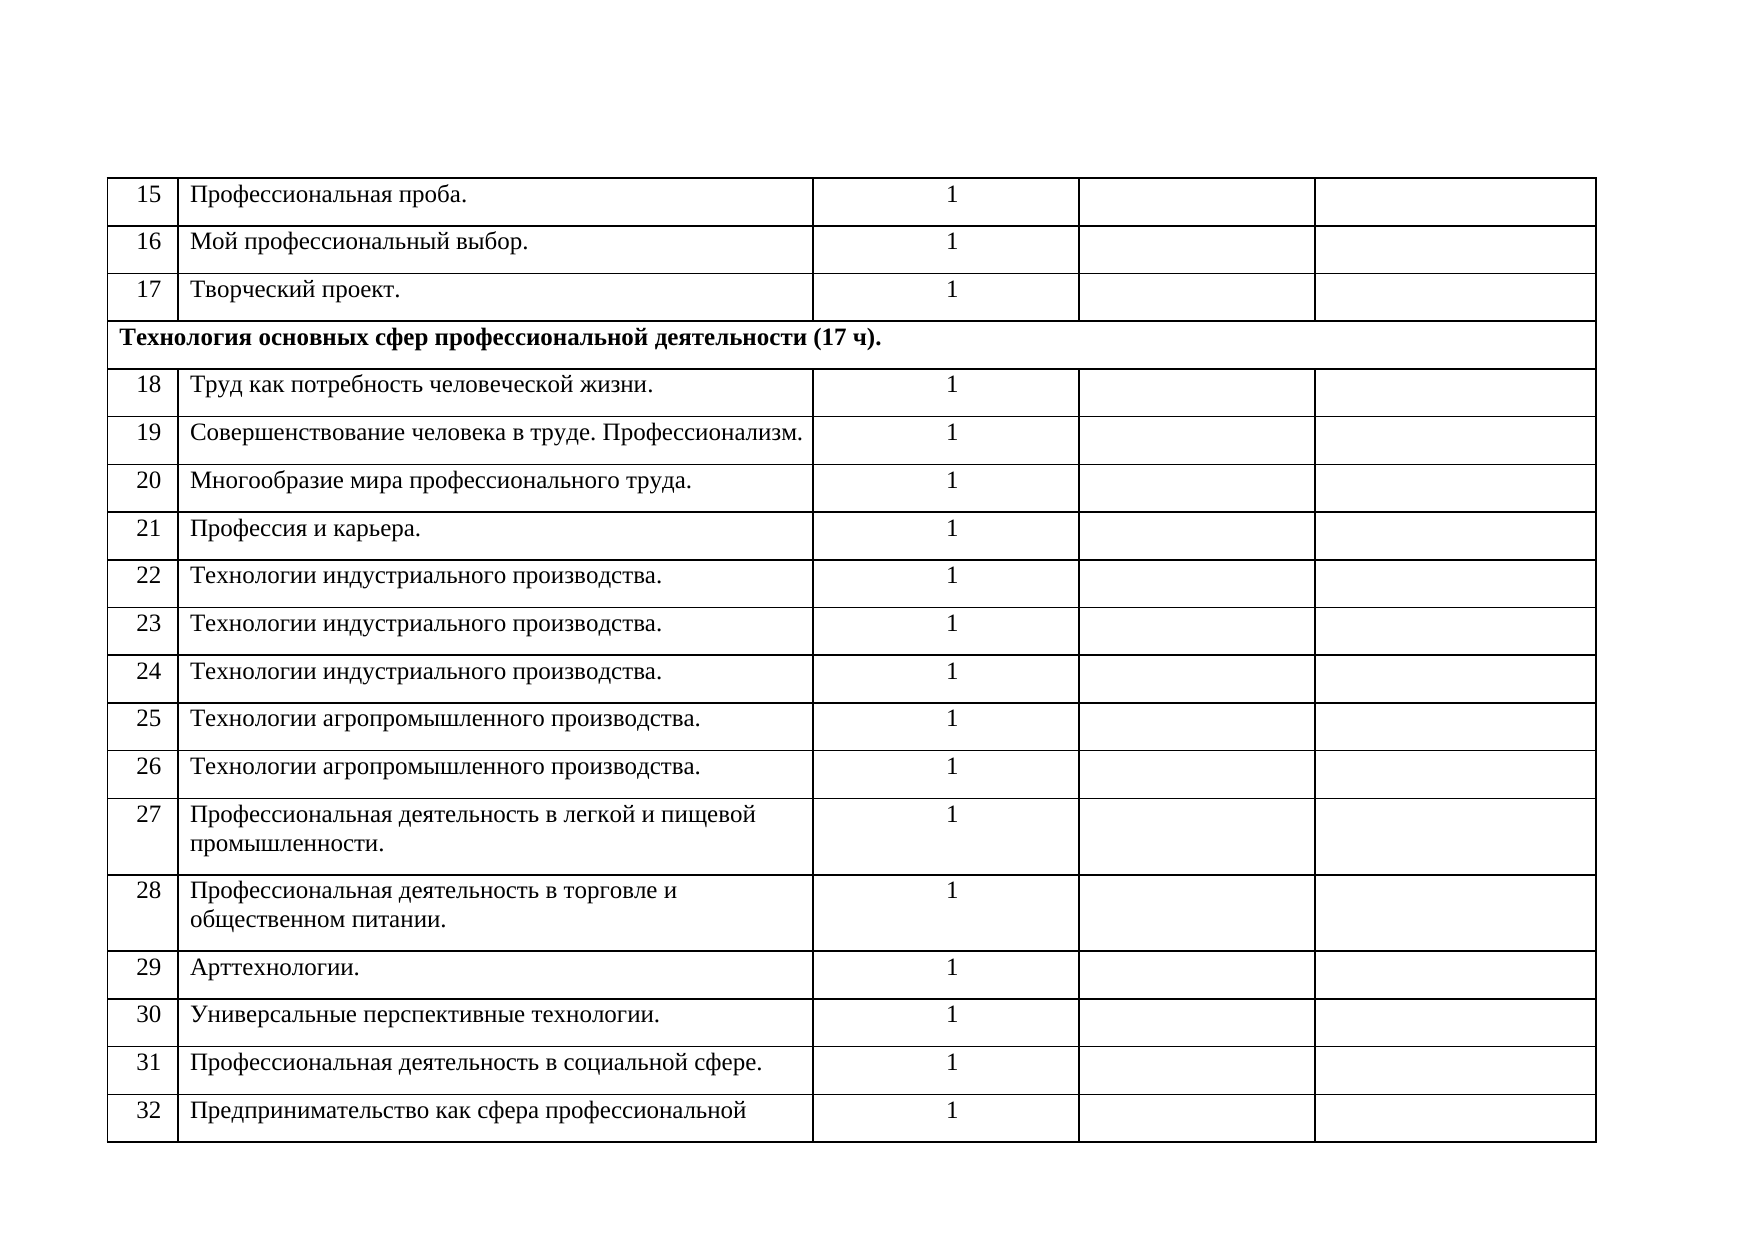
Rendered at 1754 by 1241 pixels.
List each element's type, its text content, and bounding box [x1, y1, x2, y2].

table_cell 1 [814, 751, 1078, 797]
table_cell Совершенствование человека в труде. Профессионализм. [179, 417, 812, 463]
table_cell [1080, 704, 1314, 750]
table_cell 19 [108, 417, 177, 463]
table_cell 1 [814, 876, 1078, 950]
table_cell [1316, 704, 1595, 750]
table_cell [1316, 417, 1595, 463]
table_cell 1 [814, 513, 1078, 559]
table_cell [179, 1095, 812, 1141]
table_cell 20 [108, 465, 177, 511]
table_cell [1080, 1000, 1314, 1046]
table_cell [1316, 561, 1595, 607]
table_cell Профессиональная деятельность в торговле и общественном питании. [179, 876, 812, 950]
table_cell 24 [108, 656, 177, 702]
table_cell [1316, 952, 1595, 998]
table_cell [1080, 179, 1314, 225]
table_cell 1 [814, 179, 1078, 225]
table_cell [1080, 513, 1314, 559]
table_cell 27 [108, 799, 177, 874]
table_cell Труд как потребность человеческой жизни. [179, 370, 812, 416]
table_cell 1 [814, 370, 1078, 416]
table_cell 1 [814, 274, 1078, 320]
table_cell Технологии индустриального производства. [179, 656, 812, 702]
table_cell [1080, 799, 1314, 874]
table_cell [1316, 876, 1595, 950]
table_cell [1316, 1095, 1595, 1141]
table_cell Профессиональная проба. [179, 179, 812, 225]
table_cell [1080, 465, 1314, 511]
table_cell [1316, 370, 1595, 416]
table_cell [1080, 876, 1314, 950]
table_cell 29 [108, 952, 177, 998]
table_cell 16 [108, 227, 177, 273]
table_cell [1316, 656, 1595, 702]
table_cell [1316, 751, 1595, 797]
table_cell 26 [108, 751, 177, 797]
table_cell [1080, 1047, 1314, 1093]
table_cell 1 [814, 1047, 1078, 1093]
table_cell 18 [108, 370, 177, 416]
table_cell 1 [814, 465, 1078, 511]
table_cell [1080, 1095, 1314, 1141]
table_cell [1080, 227, 1314, 273]
table_cell 1 [814, 608, 1078, 654]
table_cell [1080, 952, 1314, 998]
table_cell [1316, 608, 1595, 654]
table_cell 22 [108, 561, 177, 607]
table_cell [1316, 1047, 1595, 1093]
table_cell 1 [814, 1000, 1078, 1046]
table_cell [1080, 751, 1314, 797]
table_cell 32 [108, 1095, 177, 1141]
table_cell [1080, 608, 1314, 654]
table_cell Профессиональная деятельность в социальной сфере. [179, 1047, 812, 1093]
table_cell 1 [814, 799, 1078, 874]
table_cell [1316, 179, 1595, 225]
table_cell 1 [814, 417, 1078, 463]
table_cell Мой профессиональный выбор. [179, 227, 812, 273]
table_cell Технологии агропромышленного производства. [179, 751, 812, 797]
table_cell [1080, 561, 1314, 607]
table_cell 23 [108, 608, 177, 654]
table_cell Технология основных сфер профессиональной деятельности (17 ч). [108, 322, 1595, 368]
table_cell 1 [814, 704, 1078, 750]
table_cell 1 [814, 227, 1078, 273]
table_cell Технологии индустриального производства. [179, 561, 812, 607]
table_cell Технологии индустриального производства. [179, 608, 812, 654]
table_cell 21 [108, 513, 177, 559]
table_cell Многообразие мира профессионального труда. [179, 465, 812, 511]
table_cell [1080, 274, 1314, 320]
table_cell Технологии агропромышленного производства. [179, 704, 812, 750]
table_cell [1316, 274, 1595, 320]
table_cell [1316, 799, 1595, 874]
table_cell 1 [814, 1095, 1078, 1141]
table_cell Профессия и карьера. [179, 513, 812, 559]
table_cell [1080, 656, 1314, 702]
table_cell Универсальные перспективные технологии. [179, 1000, 812, 1046]
table_cell [1316, 513, 1595, 559]
table_cell 15 [108, 179, 177, 225]
table_cell 1 [814, 561, 1078, 607]
table_cell [1316, 465, 1595, 511]
table_cell Профессиональная деятельность в легкой и пищевой промышленности. [179, 799, 812, 874]
table_cell 25 [108, 704, 177, 750]
table_cell 1 [814, 952, 1078, 998]
table_cell [1080, 370, 1314, 416]
table_cell 31 [108, 1047, 177, 1093]
table_cell 28 [108, 876, 177, 950]
table_cell 30 [108, 1000, 177, 1046]
table_cell Творческий проект. [179, 274, 812, 320]
table_cell 1 [814, 656, 1078, 702]
table_cell [1316, 227, 1595, 273]
table_cell 17 [108, 274, 177, 320]
table_cell [1316, 1000, 1595, 1046]
table_cell [1080, 417, 1314, 463]
table_cell Арттехнологии. [179, 952, 812, 998]
